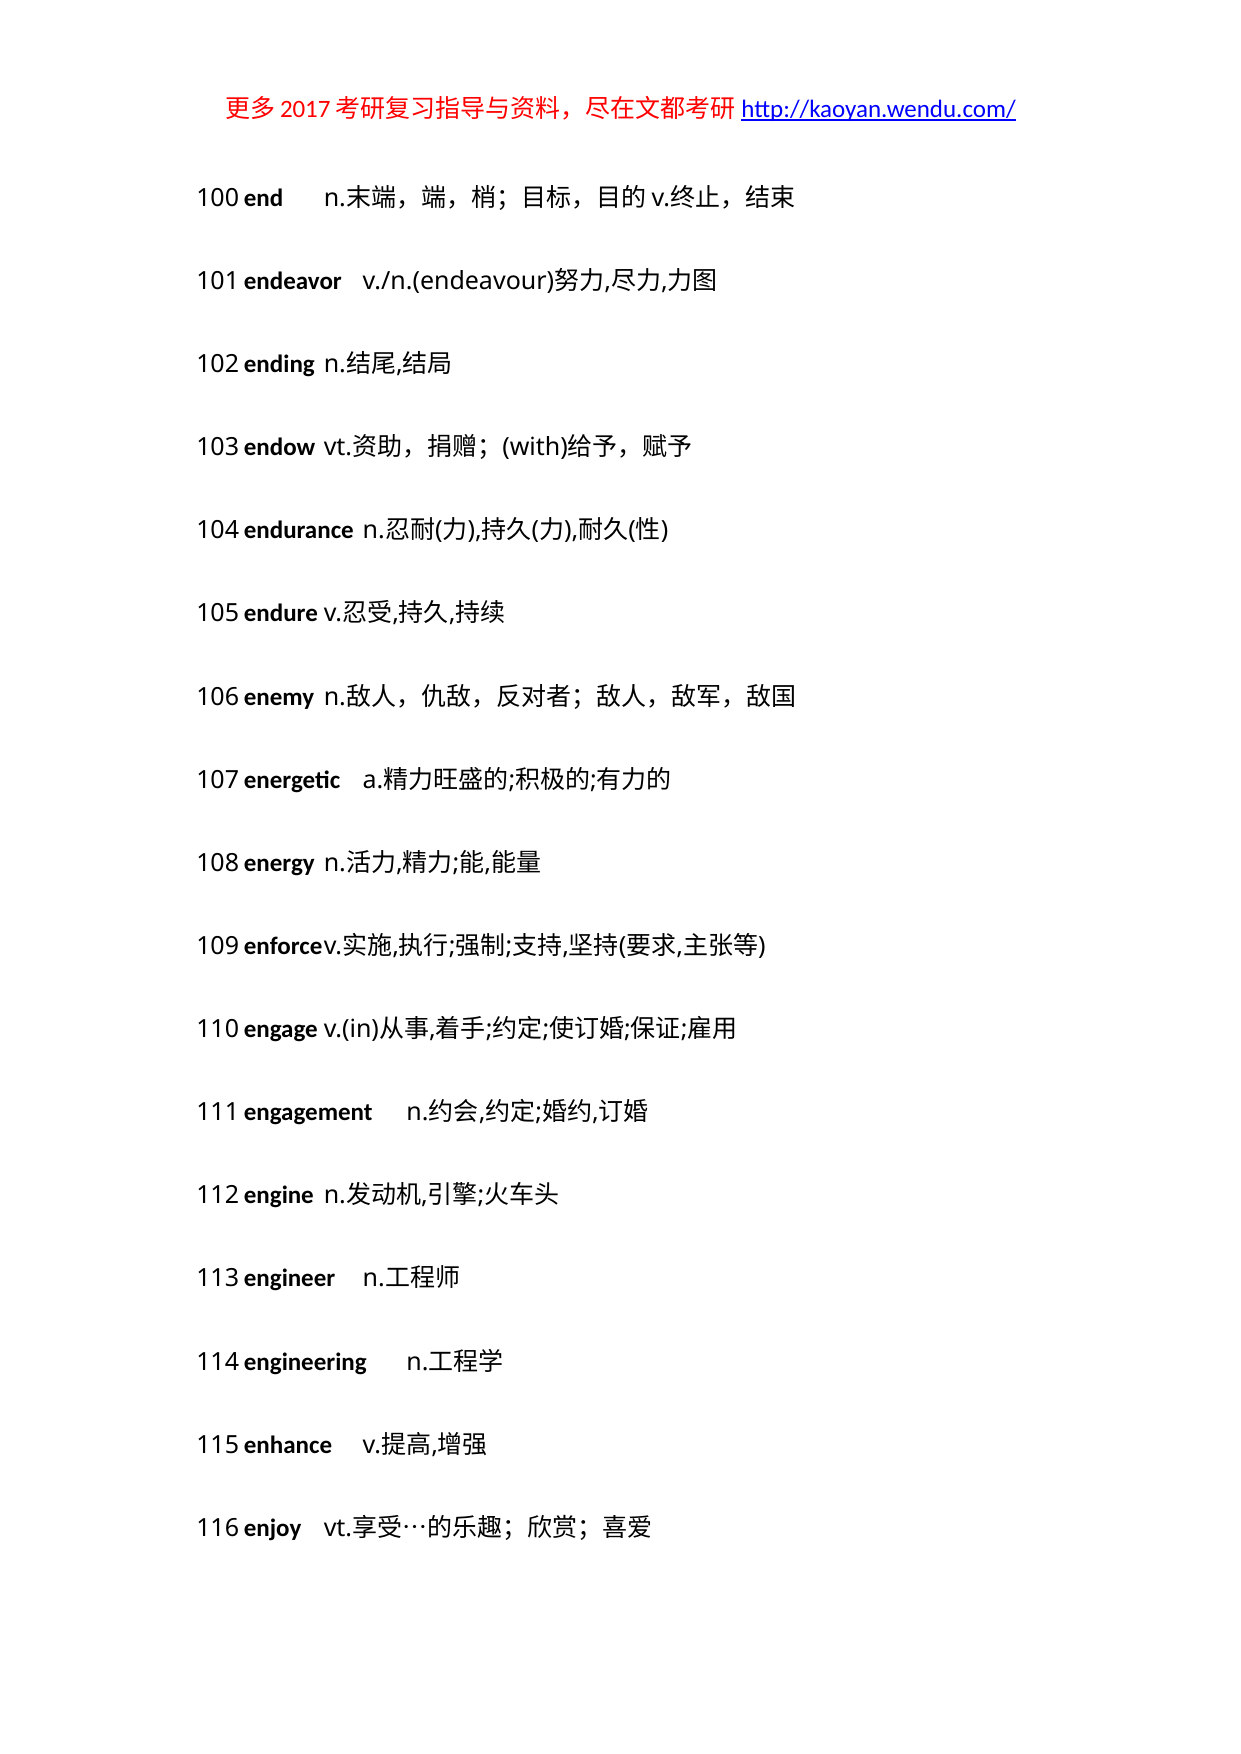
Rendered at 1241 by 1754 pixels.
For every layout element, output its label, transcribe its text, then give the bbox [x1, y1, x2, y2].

list energetic a.精力旺盛的;积极的;有力的 [217, 745, 1053, 810]
list engineering n.工程学 [217, 1327, 1053, 1392]
list enjoy vt.享受…的乐趣；欣赏；喜爱 [217, 1493, 1053, 1558]
list enemy n.敌人，仇敌，反对者；敌人，敌军，敌国 [217, 662, 1053, 727]
list ending n.结尾,结局 [217, 329, 1053, 394]
list endure v.忍受,持久,持续 [217, 578, 1053, 643]
list enhance v.提高,增强 [217, 1410, 1053, 1475]
list engineer n.工程师 [217, 1243, 1053, 1308]
list engine n.发动机,引擎;火车头 [217, 1160, 1053, 1225]
list endurance n.忍耐(力),持久(力),耐久(性) [217, 495, 1053, 560]
list energy n.活力,精力;能,能量 [217, 828, 1053, 893]
list engagement n.约会,约定;婚约,订婚 [217, 1077, 1053, 1142]
list end n.末端，端，梢；目标，目的 v.终止，结束 [217, 163, 1053, 228]
list endow vt.资助，捐赠；(with)给予，赋予 [217, 412, 1053, 477]
list enforce v.实施,执行;强制;支持,坚持(要求,主张等) [217, 911, 1053, 976]
list endeavor v./n.(endeavour)努力,尽力,力图 [217, 246, 1053, 311]
list engage v.(in)从事,着手;约定;使订婚;保证;雇用 [217, 994, 1053, 1059]
